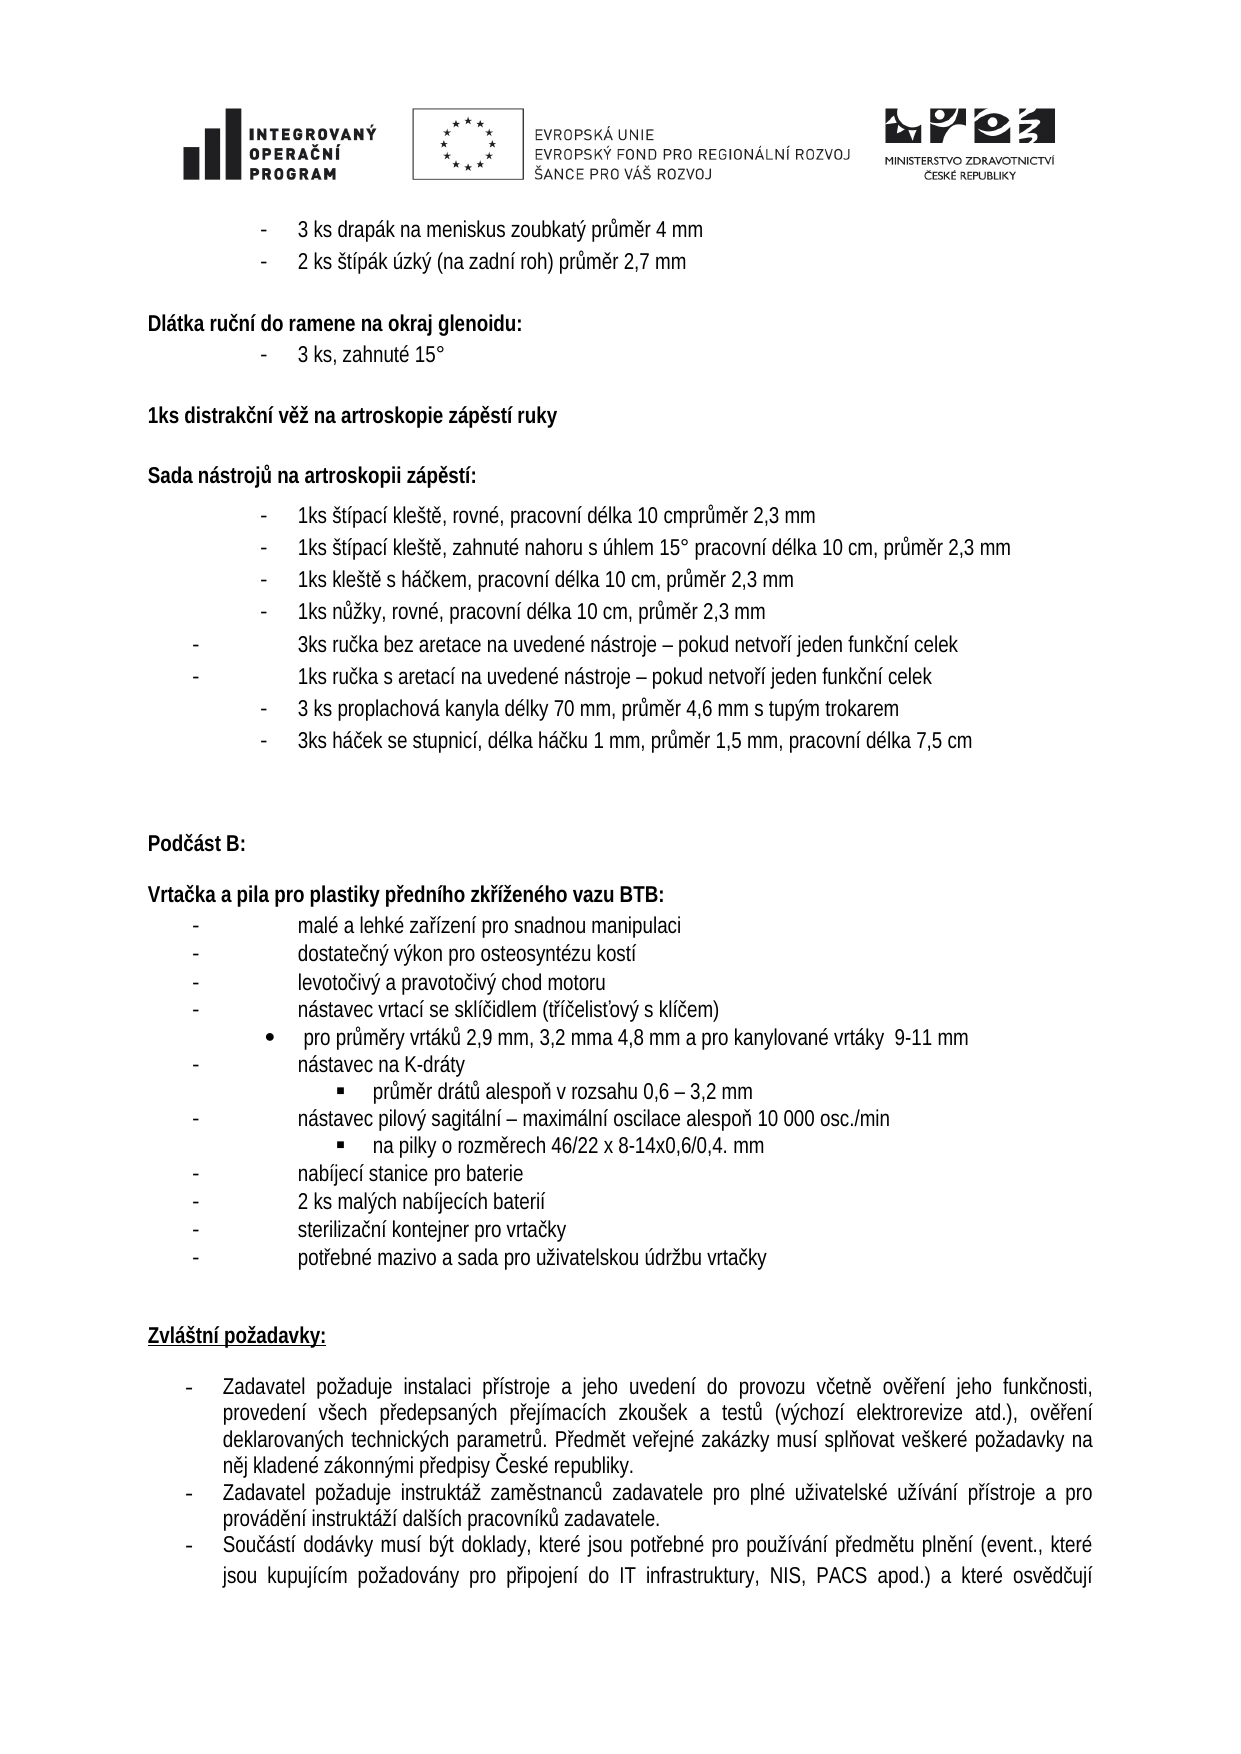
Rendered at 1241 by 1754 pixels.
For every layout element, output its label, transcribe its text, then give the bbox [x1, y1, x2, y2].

list nabíjecí stanice pro baterie [192, 1159, 1093, 1187]
list 1ks nůžky, rovné, pracovní délka 10 cm, průměr 2,3 mm [260, 597, 1093, 626]
list malé a lehké zařízení pro snadnou manipulaci [192, 912, 1093, 939]
text Vrtačka a pila pro plastiky předního zkříženého vazu BTB: [148, 881, 1093, 908]
list průměr drátů alespoň v rozsahu 0,6 – [335, 1078, 1093, 1104]
list 1ks kleště s háčkem, pracovní délka 10 cm, průměr 2,3 mm [260, 565, 1093, 593]
list 1ks ručka s aretací na uvedené nástroje – pokud netvoří jeden funkční celek [192, 662, 1093, 690]
list 3 ks proplachová kanyla délky 70 mm, průměr s tupým trokarem [260, 694, 1093, 722]
list Zadavatel požaduje instalaci přístroje a jeho uvedení do provozu včetně ověření jeho funkčnosti, provedení všech předepsaných přejímacích zkoušek a testů (výchozí elektrorevize atd.), ověření deklarovaných technických parametrů. Předmět veřejné zakázky musí splňovat veškeré požadavky na něj kladené zákonnými předpisy České republiky. [185, 1373, 1093, 1478]
list 2 ks štípák úzký (na zadní roh) průměr 2,7 mm [260, 247, 1093, 275]
text Zvláštní požadavky: [148, 1322, 1093, 1348]
text Sada nástrojů na artroskopii zápěstí: [148, 462, 1093, 489]
list nástavec na K-dráty [192, 1050, 1093, 1078]
text 1ks distrakční věž na artroskopie zápěstí ruky [148, 402, 1093, 428]
list 3ks háček se stupnicí, délka háčku 1 mm, průměr 1,5 mm, pracovní délka 7,5 cm [260, 726, 1093, 754]
text Dlátka ruční do ramene na okraj glenoidu: [148, 309, 1093, 336]
list nástavec pilový sagitální – maximální oscilace alespoň 10 000 osc./min [192, 1104, 1093, 1132]
list 3 ks, zahnuté 15° [260, 340, 1093, 368]
list nástavec vrtací se sklíčidlem (tříčelisťový s klíčem) [192, 996, 1093, 1024]
list dostatečný výkon pro osteosyntézu kostí [192, 939, 1093, 968]
list levotočivý a pravotočivý chod motoru [192, 968, 1093, 996]
list potřebné mazivo a sada pro uživatelskou údržbu vrtačky [192, 1243, 1093, 1271]
list 3ks ručka bez aretace na uvedené nástroje – pokud netvoří jeden funkční celek [192, 630, 1093, 658]
list 1ks štípací kleště, rovné, pracovní délka 10 cmprůměr 2,3 mm [260, 501, 1093, 529]
list na pilky o rozměrech 46/22 x 8-14x0,6/0,4. mm [335, 1132, 1093, 1159]
text Podčást B: [148, 830, 1093, 857]
list 1ks štípací kleště, zahnuté nahoru s úhlem 15° pracovní délka 10 cm, průměr 2,3 mm [260, 533, 1093, 561]
list Zadavatel požaduje instruktáž zaměstnanců zadavatele pro plné uživatelské užívání přístroje a pro provádění instruktáží dalších pracovníků zadavatele. [185, 1478, 1093, 1531]
list sterilizační kontejner pro vrtačky [192, 1215, 1093, 1243]
list 3 ks drapák na meniskus zoubkatý průměr 4 mm [260, 215, 1093, 243]
list 2 ks malých nabíjecích baterií [192, 1187, 1093, 1215]
picture [147, 73, 1091, 215]
list pro průměry vrtáků 2,9 mm, 3,2 mma a pro kanylované vrtáky 9- [266, 1024, 1093, 1050]
